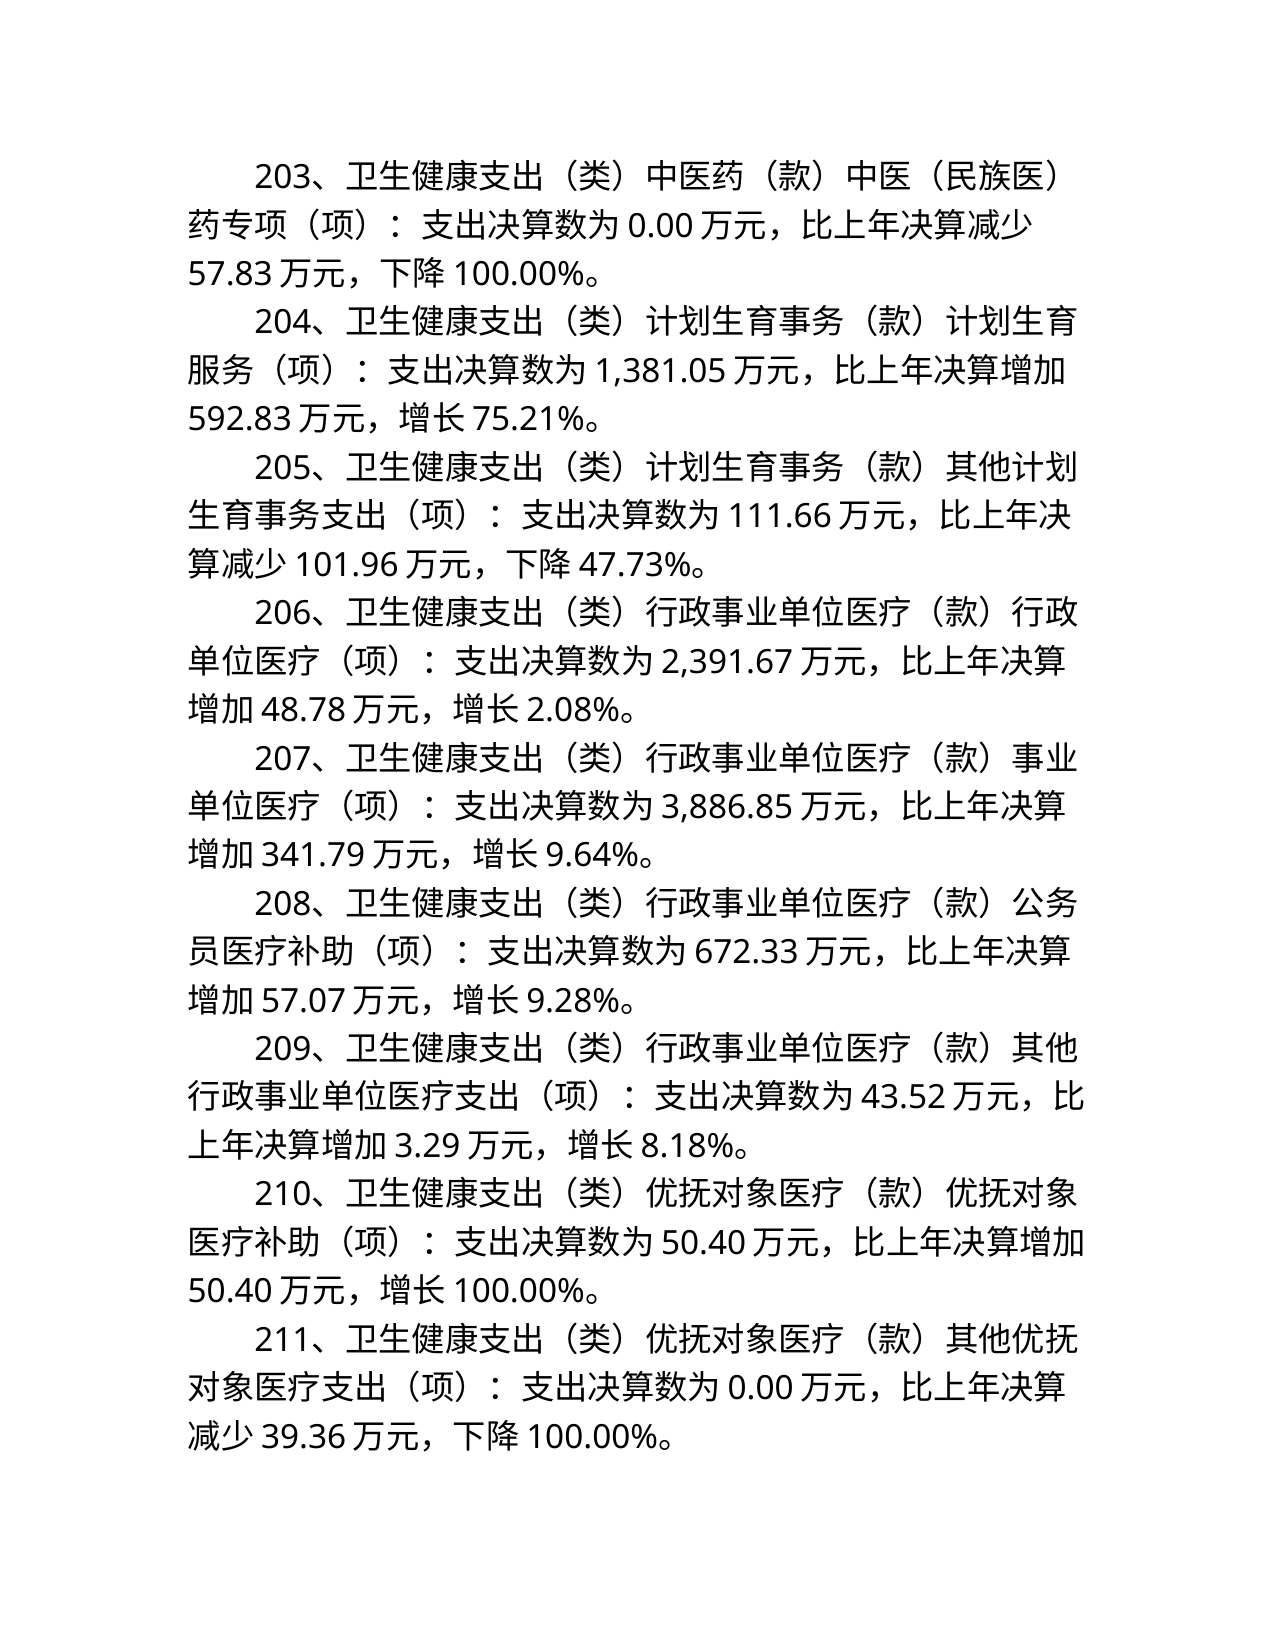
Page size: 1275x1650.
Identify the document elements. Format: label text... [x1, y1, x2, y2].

text 206、卫生健康支出（类）行政事业单位医疗（款）行政单位医疗（项）：支出决算数为2,391.67万元，比上年决算增加48.78万元，增长2.08%。 [187, 586, 1087, 731]
text 210、卫生健康支出（类）优抚对象医疗（款）优抚对象医疗补助（项）：支出决算数为50.40万元，比上年决算增加50.40万元，增长100.00%。 [187, 1167, 1087, 1312]
text 203、卫生健康支出（类）中医药（款）中医（民族医）药专项（项）：支出决算数为0.00万元，比上年决算减少57.83万元，下降100.00%。 [187, 150, 1087, 295]
text 209、卫生健康支出（类）行政事业单位医疗（款）其他行政事业单位医疗支出（项）：支出决算数为43.52万元，比上年决算增加3.29万元，增长8.18%。 [187, 1022, 1087, 1167]
text 205、卫生健康支出（类）计划生育事务（款）其他计划生育事务支出（项）：支出决算数为111.66万元，比上年决算减少101.96万元，下降47.73%。 [187, 441, 1087, 586]
text 211、卫生健康支出（类）优抚对象医疗（款）其他优抚对象医疗支出（项）：支出决算数为0.00万元，比上年决算减少39.36万元，下降100.00%。 [187, 1312, 1087, 1458]
text 204、卫生健康支出（类）计划生育事务（款）计划生育服务（项）：支出决算数为1,381.05万元，比上年决算增加592.83万元，增长75.21%。 [187, 295, 1087, 441]
text 207、卫生健康支出（类）行政事业单位医疗（款）事业单位医疗（项）：支出决算数为3,886.85万元，比上年决算增加341.79万元，增长9.64%。 [187, 731, 1087, 877]
text 208、卫生健康支出（类）行政事业单位医疗（款）公务员医疗补助（项）：支出决算数为672.33万元，比上年决算增加57.07万元，增长9.28%。 [187, 877, 1087, 1022]
